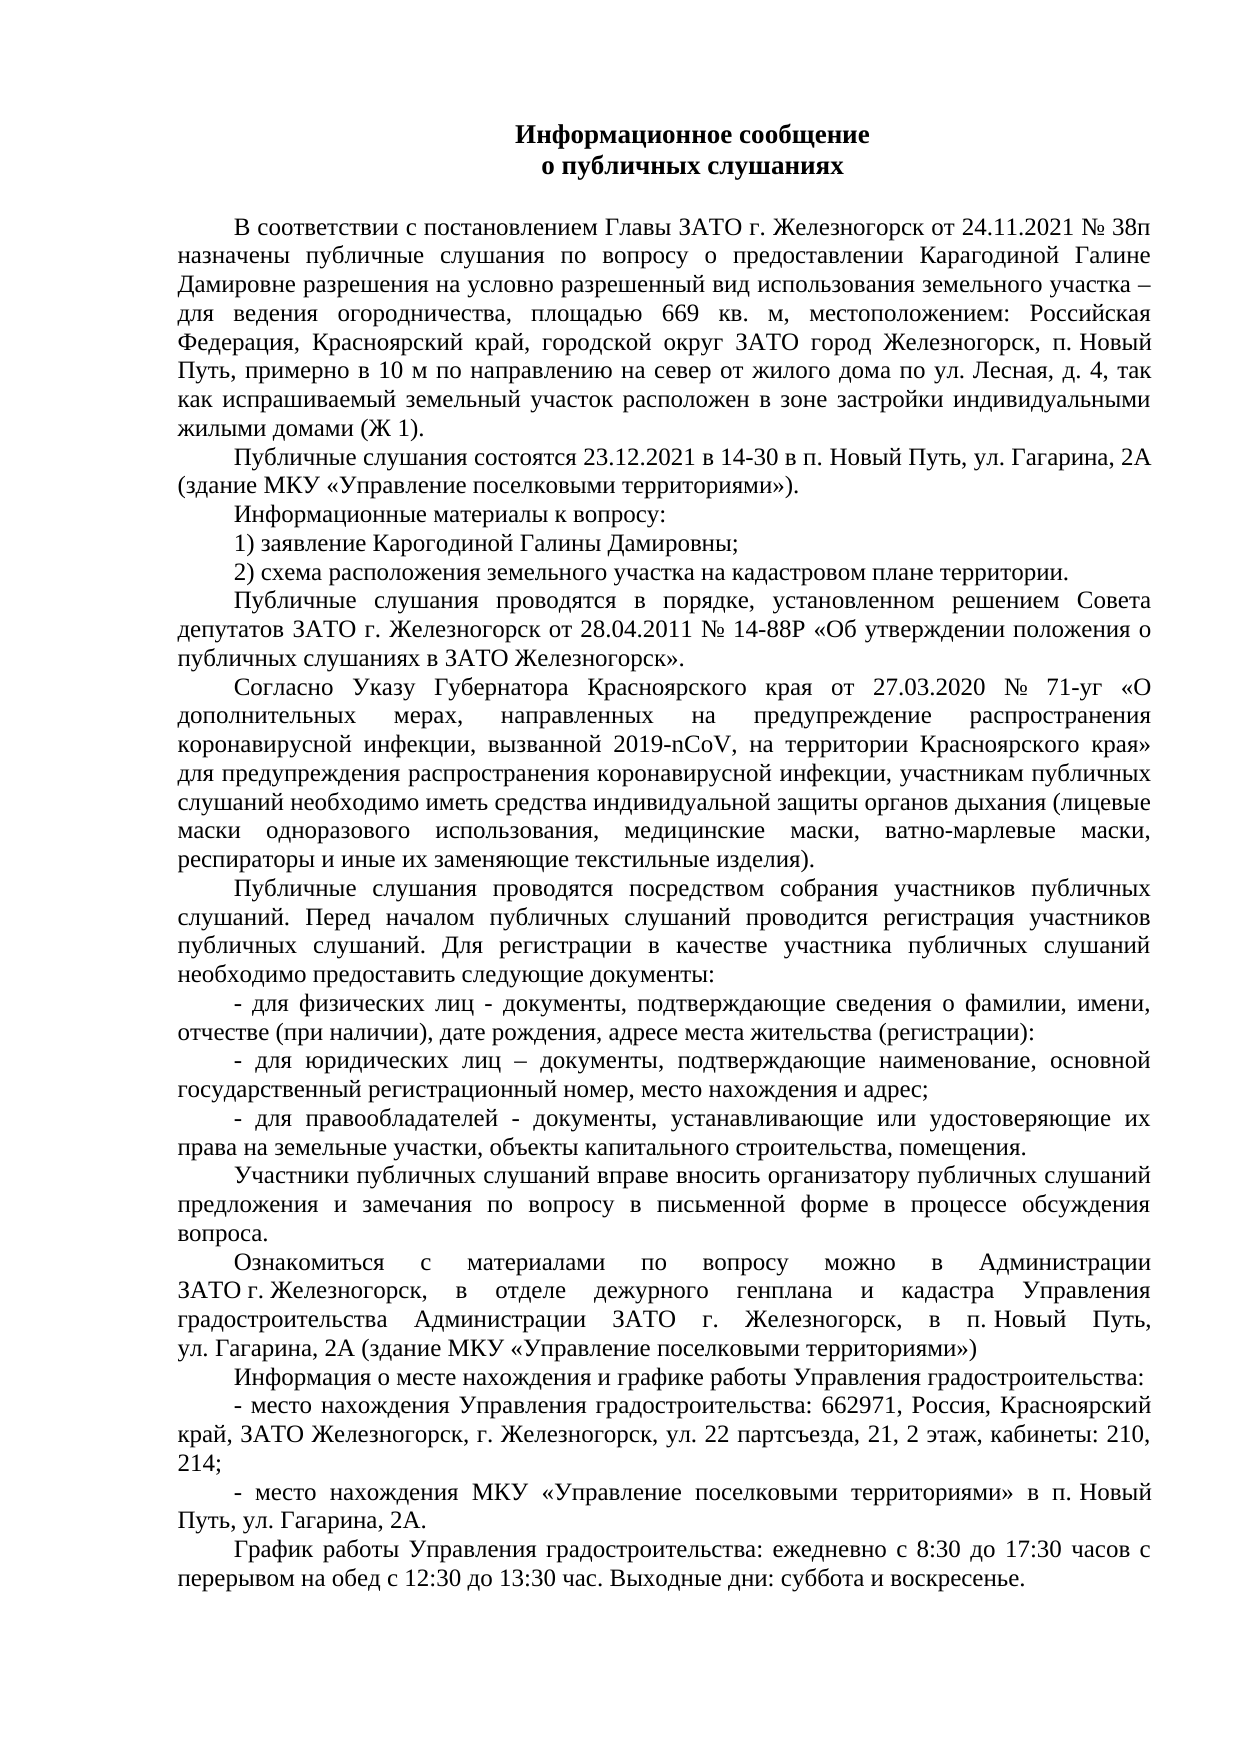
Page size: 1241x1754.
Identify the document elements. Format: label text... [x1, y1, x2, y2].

text 2) схема расположения земельного участка на кадастровом плане территории. [177, 557, 1152, 585]
text о публичных слушаниях [177, 149, 1152, 180]
text Информационное сообщение [177, 118, 1152, 149]
text Ознакомиться с материалами по вопросу можно в Администрации ЗАТО г. Железногорск, в отделе дежурного генплана и кадастра Управления градостроительства Администрации ЗАТО г. Железногорск, в п. Новый Путь, ул. Гагарина, 2А (здание МКУ «Управление поселковыми территориями») [177, 1247, 1152, 1362]
text - для физических лиц - документы, подтверждающие сведения о фамилии, имени, отчестве (при наличии), дате рождения, адресе места жительства (регистрации): [177, 988, 1152, 1045]
text - для юридических лиц – документы, подтверждающие наименование, основной государственный регистрационный номер, место нахождения и адрес; [177, 1045, 1152, 1103]
text 1) заявление Карогодиной Галины Дамировны; [177, 528, 1152, 557]
text Публичные слушания состоятся 23.12.2021 в 14-30 в п. Новый Путь, ул. Гагарина, 2А (здание МКУ «Управление поселковыми территориями»). [177, 442, 1152, 499]
text Информационные материалы к вопросу: [177, 499, 1152, 528]
text - для правообладателей - документы, устанавливающие или удостоверяющие их права на земельные участки, объекты капитального строительства, помещения. [177, 1103, 1152, 1160]
text Согласно Указу Губернатора Красноярского края от 27.03.2020 № 71-уг «О дополнительных мерах, направленных на предупреждение распространения коронавирусной инфекции, вызванной 2019-nCoV, на территории Красноярского края» для предупреждения распространения коронавирусной инфекции, участникам публичных слушаний необходимо иметь средства индивидуальной защиты органов дыхания (лицевые маски одноразового использования, медицинские маски, ватно-марлевые маски, респираторы и иные их заменяющие текстильные изделия). [177, 672, 1152, 873]
text Публичные слушания проводятся посредством собрания участников публичных слушаний. Перед началом публичных слушаний проводится регистрация участников публичных слушаний. Для регистрации в качестве участника публичных слушаний необходимо предоставить следующие документы: [177, 873, 1152, 988]
text В соответствии с постановлением Главы ЗАТО г. Железногорск от 24.11.2021 № 38п назначены публичные слушания по вопросу о предоставлении Карагодиной Галине Дамировне разрешения на условно разрешенный вид использования земельного участка – для ведения огородничества, площадью 669 кв. м, местоположением: Российская Федерация, Красноярский край, городской округ ЗАТО город Железногорск, п. Новый Путь, примерно в 10 м по направлению на север от жилого дома по ул. Лесная, д. 4, так как испрашиваемый земельный участок расположен в зоне застройки индивидуальными жилыми домами (Ж 1). [177, 212, 1152, 442]
text График работы Управления градостроительства: ежедневно с 8:30 до 17:30 часов с перерывом на обед с 12:30 до 13:30 час. Выходные дни: суббота и воскресенье. [177, 1534, 1152, 1592]
text - место нахождения МКУ «Управление поселковыми территориями» в п. Новый Путь, ул. Гагарина, 2А. [177, 1477, 1152, 1534]
text Информация о месте нахождения и графике работы Управления градостроительства: [177, 1362, 1152, 1390]
text Публичные слушания проводятся в порядке, установленном решением Совета депутатов ЗАТО г. Железногорск от 28.04.2011 № 14-88Р «Об утверждении положения о публичных слушаниях в ЗАТО Железногорск». [177, 585, 1152, 672]
text Участники публичных слушаний вправе вносить организатору публичных слушаний предложения и замечания по вопросу в письменной форме в процессе обсуждения вопроса. [177, 1160, 1152, 1247]
text - место нахождения Управления градостроительства: 662971, Россия, Красноярский край, ЗАТО Железногорск, г. Железногорск, ул. 22 партсъезда, 21, 2 этаж, кабинеты: 210, 214; [177, 1390, 1152, 1477]
